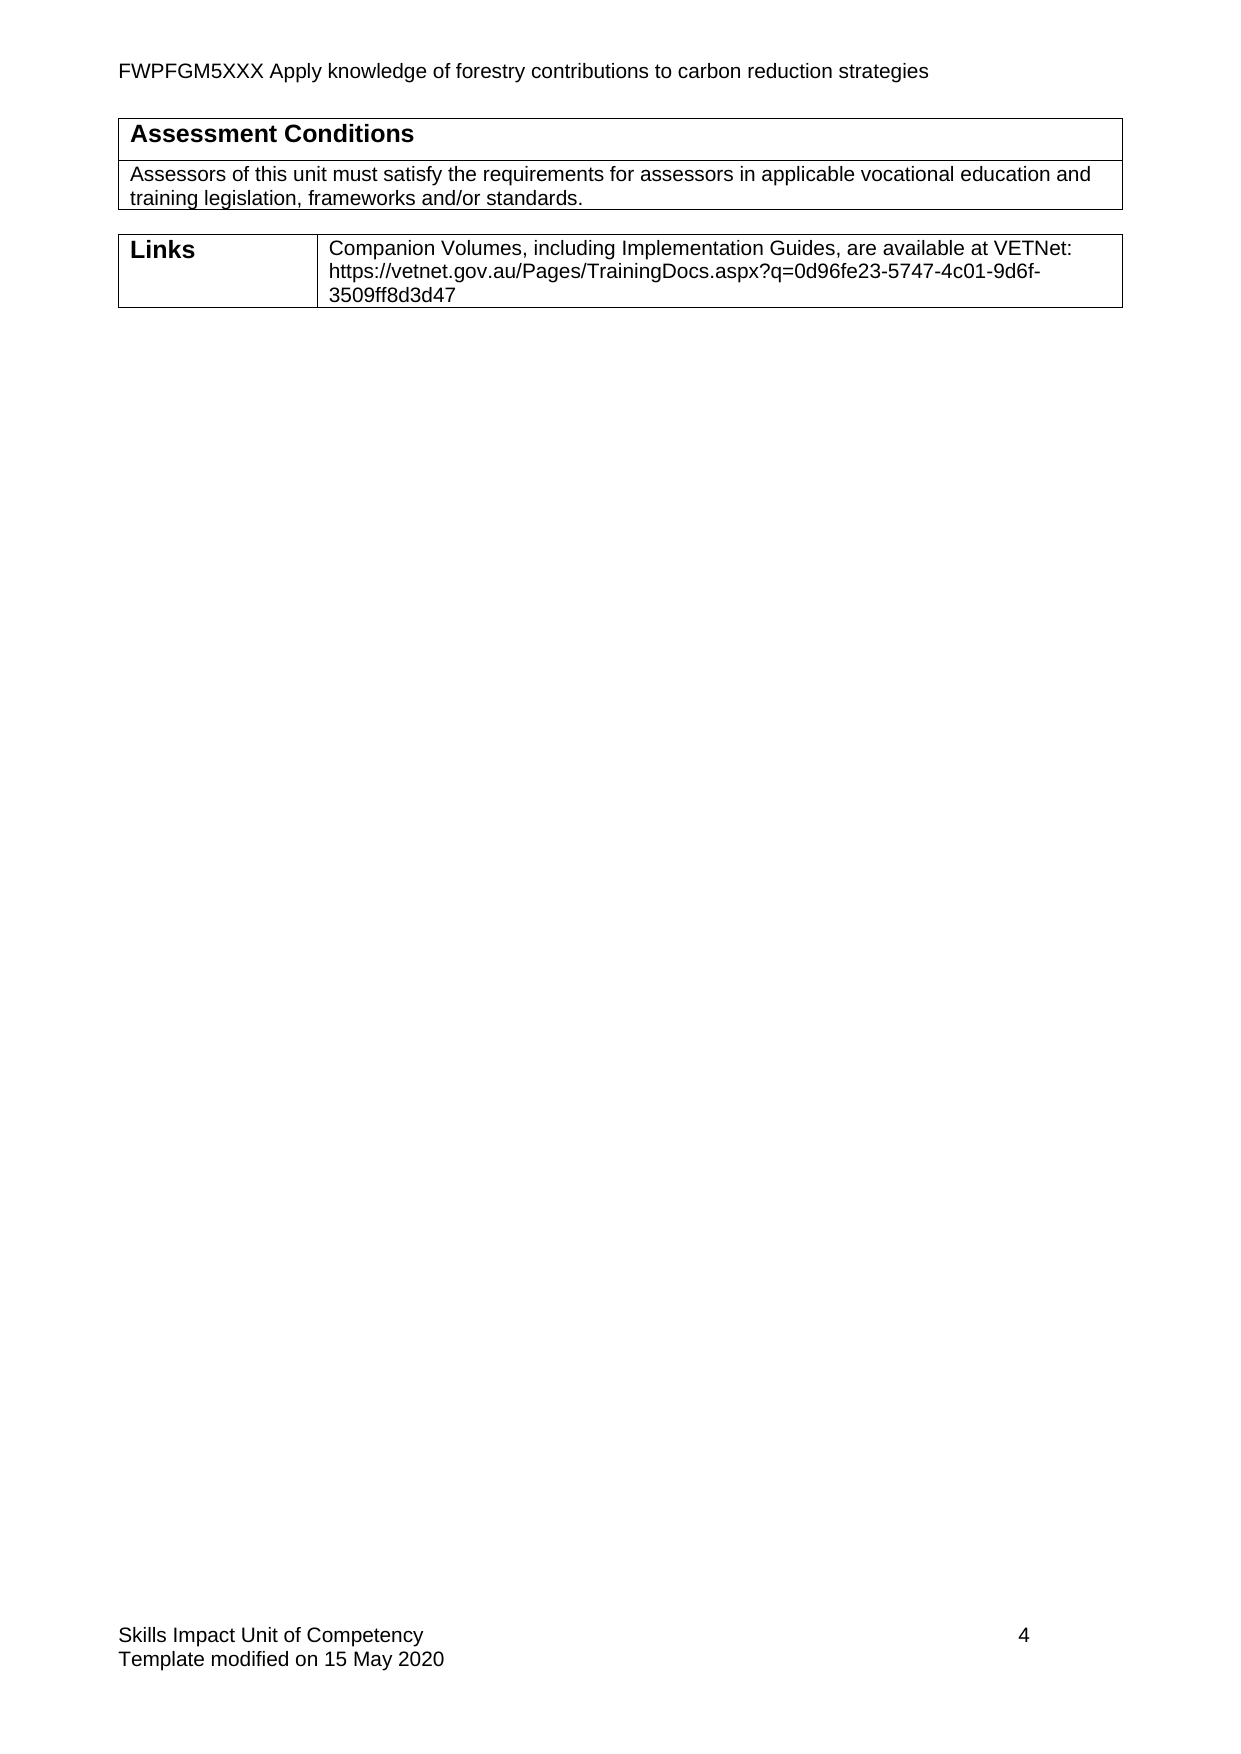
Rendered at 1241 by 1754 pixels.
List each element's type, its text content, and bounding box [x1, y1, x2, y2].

table_header Links [119, 235, 317, 307]
table_header Assessment Conditions [119, 119, 1122, 160]
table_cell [119, 161, 1122, 209]
table_header Companion Volumes, including Implementation Guides, are available at VETNet: https://vetnet.gov.au/Pages/TrainingDocs.aspx?q=0d96fe23-5747-4c01-9d6f-3509ff8d3d47 [318, 235, 1122, 307]
